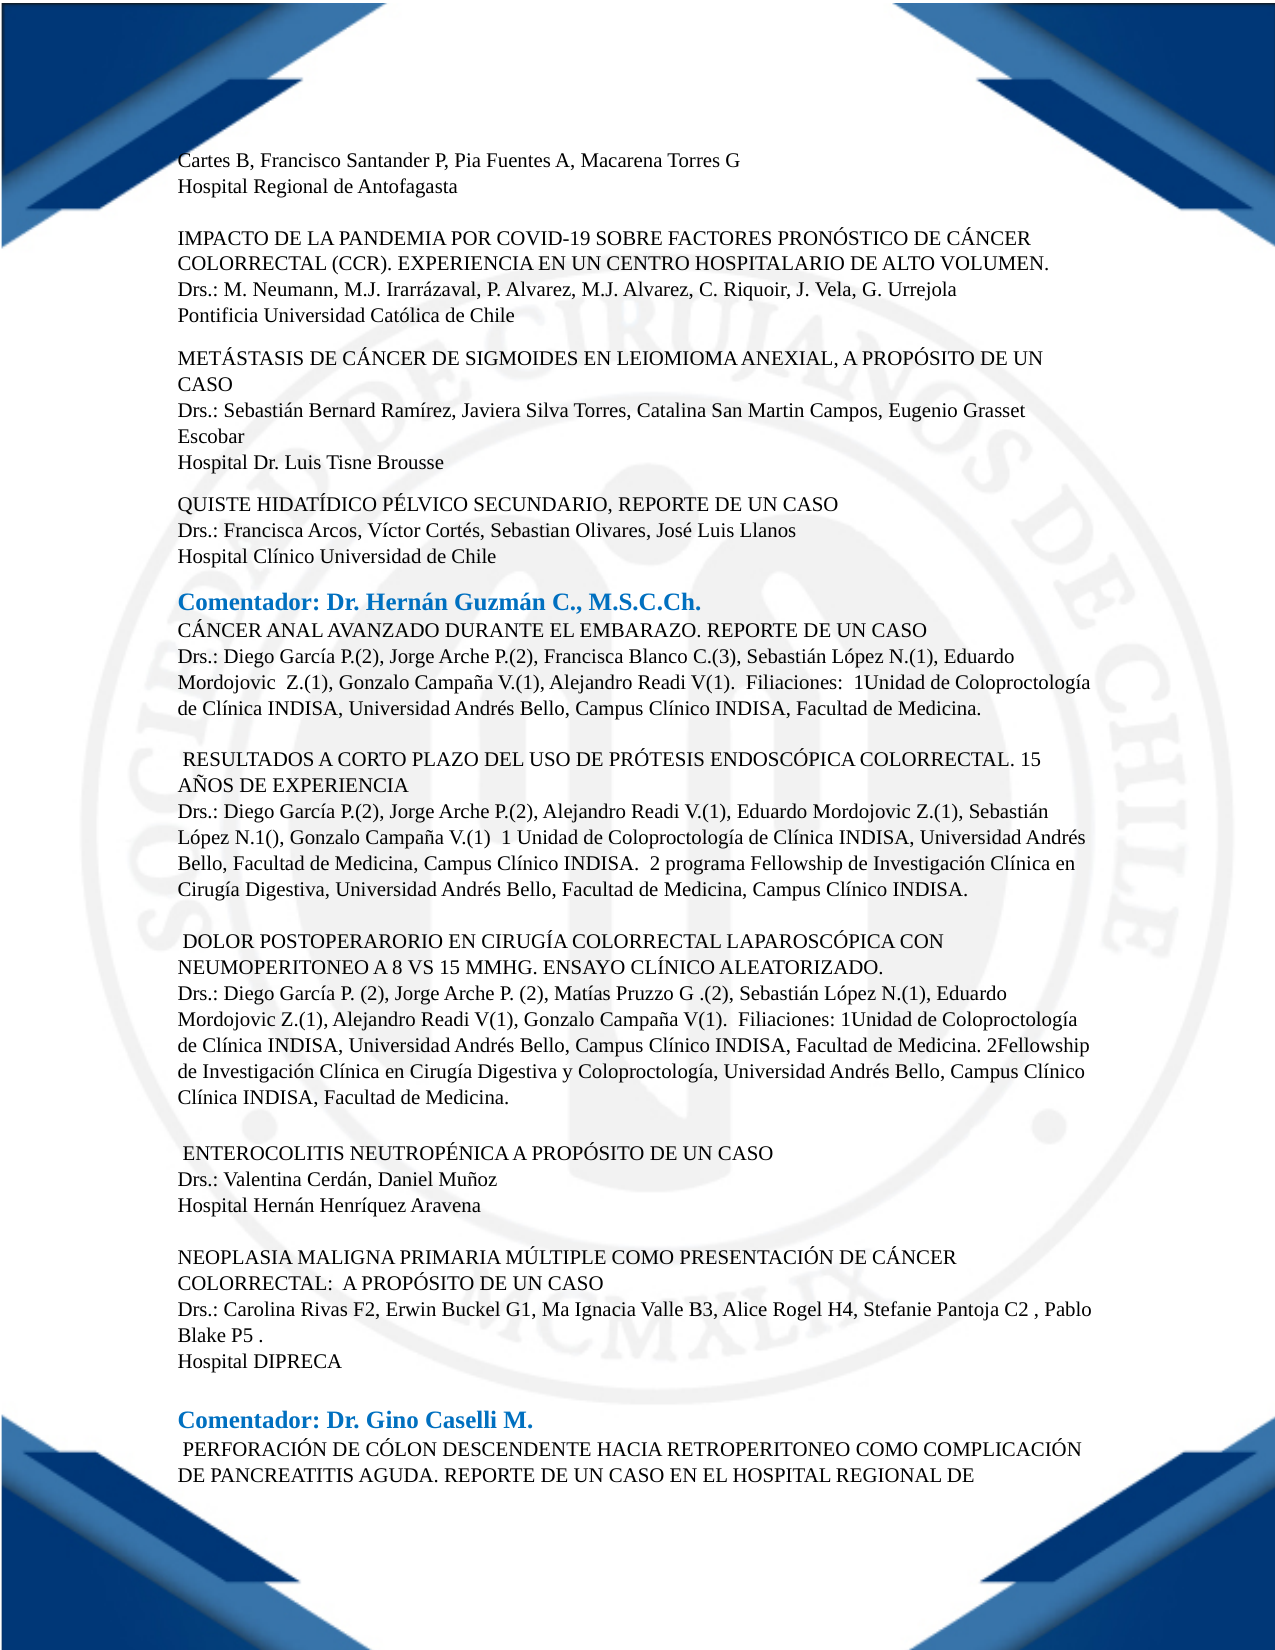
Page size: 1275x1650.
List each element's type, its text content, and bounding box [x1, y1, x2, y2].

text ENTEROCOLITIS NEUTROPÉNICA A PROPÓSITO DE UN CASO Drs.: Valentina Cerdán, Daniel Muñoz Hospital Hernán Henríquez Aravena [177, 1141, 1098, 1217]
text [177, 1437, 1098, 1487]
text QUISTE HIDATÍDICO PÉLVICO SECUNDARIO, REPORTE DE UN CASO Drs.: Francisca Arcos, Víctor Cortés, Sebastian Olivares, José Luis Llanos Hospital Clínico Universidad de Chile [177, 492, 1098, 568]
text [177, 148, 1098, 198]
text IMPACTO DE LA PANDEMIA POR COVID-19 SOBRE FACTORES PRONÓSTICO DE CÁNCER COLORRECTAL (CCR). EXPERIENCIA EN UN CENTRO HOSPITALARIO DE ALTO VOLUMEN. Drs.: M. Neumann, M.J. Irarrázaval, P. Alvarez, M.J. Alvarez, C. Riquoir, J. Vela, G. Urrejola Pontificia Universidad Católica de Chile [177, 225, 1098, 327]
picture [1, 3, 1275, 1650]
text METÁSTASIS DE CÁNCER DE SIGMOIDES EN LEIOMIOMA ANEXIAL, A PROPÓSITO DE UN CASO Drs.: Sebastián Bernard Ramírez, Javiera Silva Torres, Catalina San Martin Campos, Eugenio Grasset Escobar Hospital Dr. Luis Tisne Brousse [177, 346, 1098, 474]
text Comentador: Dr. Gino Caselli M. [177, 1406, 1098, 1434]
text NEOPLASIA MALIGNA PRIMARIA MÚLTIPLE COMO PRESENTACIÓN DE CÁNCER COLORRECTAL: A PROPÓSITO DE UN CASO Drs.: Carolina Rivas F2, Erwin Buckel G1, Ma Ignacia Valle B3, Alice Rogel H4, Stefanie Pantoja C2 , Pablo Blake P5 . Hospital DIPRECA [177, 1245, 1098, 1373]
text CÁNCER ANAL AVANZADO DURANTE EL EMBARAZO. REPORTE DE UN CASO Drs.: Diego García P.(2), Jorge Arche P.(2), Francisca Blanco C.(3), Sebastián López N.(1), Eduardo Mordojovic Z.(1), Gonzalo Campaña V.(1), Alejandro Readi V(1). Filiaciones: 1Unidad de Coloproctología de Clínica INDISA, Universidad Andrés Bello, Campus Clínico INDISA, Facultad de Medicina. RESULTADOS A CORTO PLAZO DEL USO DE PRÓTESIS ENDOSCÓPICA COLORRECTAL. 15 AÑOS DE EXPERIENCIA Drs.: Diego García P.(2), Jorge Arche P.(2), Alejandro Readi V.(1), Eduardo Mordojovic Z.(1), Sebastián López N.1(), Gonzalo Campaña V.(1) 1 Unidad de Coloproctología de Clínica INDISA, Universidad Andrés Bello, Facultad de Medicina, Campus Clínico INDISA. 2 programa Fellowship de Investigación Clínica en Cirugía Digestiva, Universidad Andrés Bello, Facultad de Medicina, Campus Clínico INDISA. DOLOR POSTOPERARORIO EN CIRUGÍA COLORRECTAL LAPAROSCÓPICA CON NEUMOPERITONEO A 8 VS 15 MMHG. ENSAYO CLÍNICO ALEATORIZADO. Drs.: Diego García P. (2), Jorge Arche P. (2), Matías Pruzzo G .(2), Sebastián López N.(1), Eduardo Mordojovic Z.(1), Alejandro Readi V(1), Gonzalo Campaña V(1). Filiaciones: 1Unidad de Coloproctología de Clínica INDISA, Universidad Andrés Bello, Campus Clínico INDISA, Facultad de Medicina. 2Fellowship de Investigación Clínica en Cirugía Digestiva y Coloproctología, Universidad Andrés Bello, Campus Clínico Clínica INDISA, Facultad de Medicina. [177, 618, 1098, 1139]
text Comentador: Dr. Hernán Guzmán C., M.S.C.Ch. [177, 587, 1098, 615]
